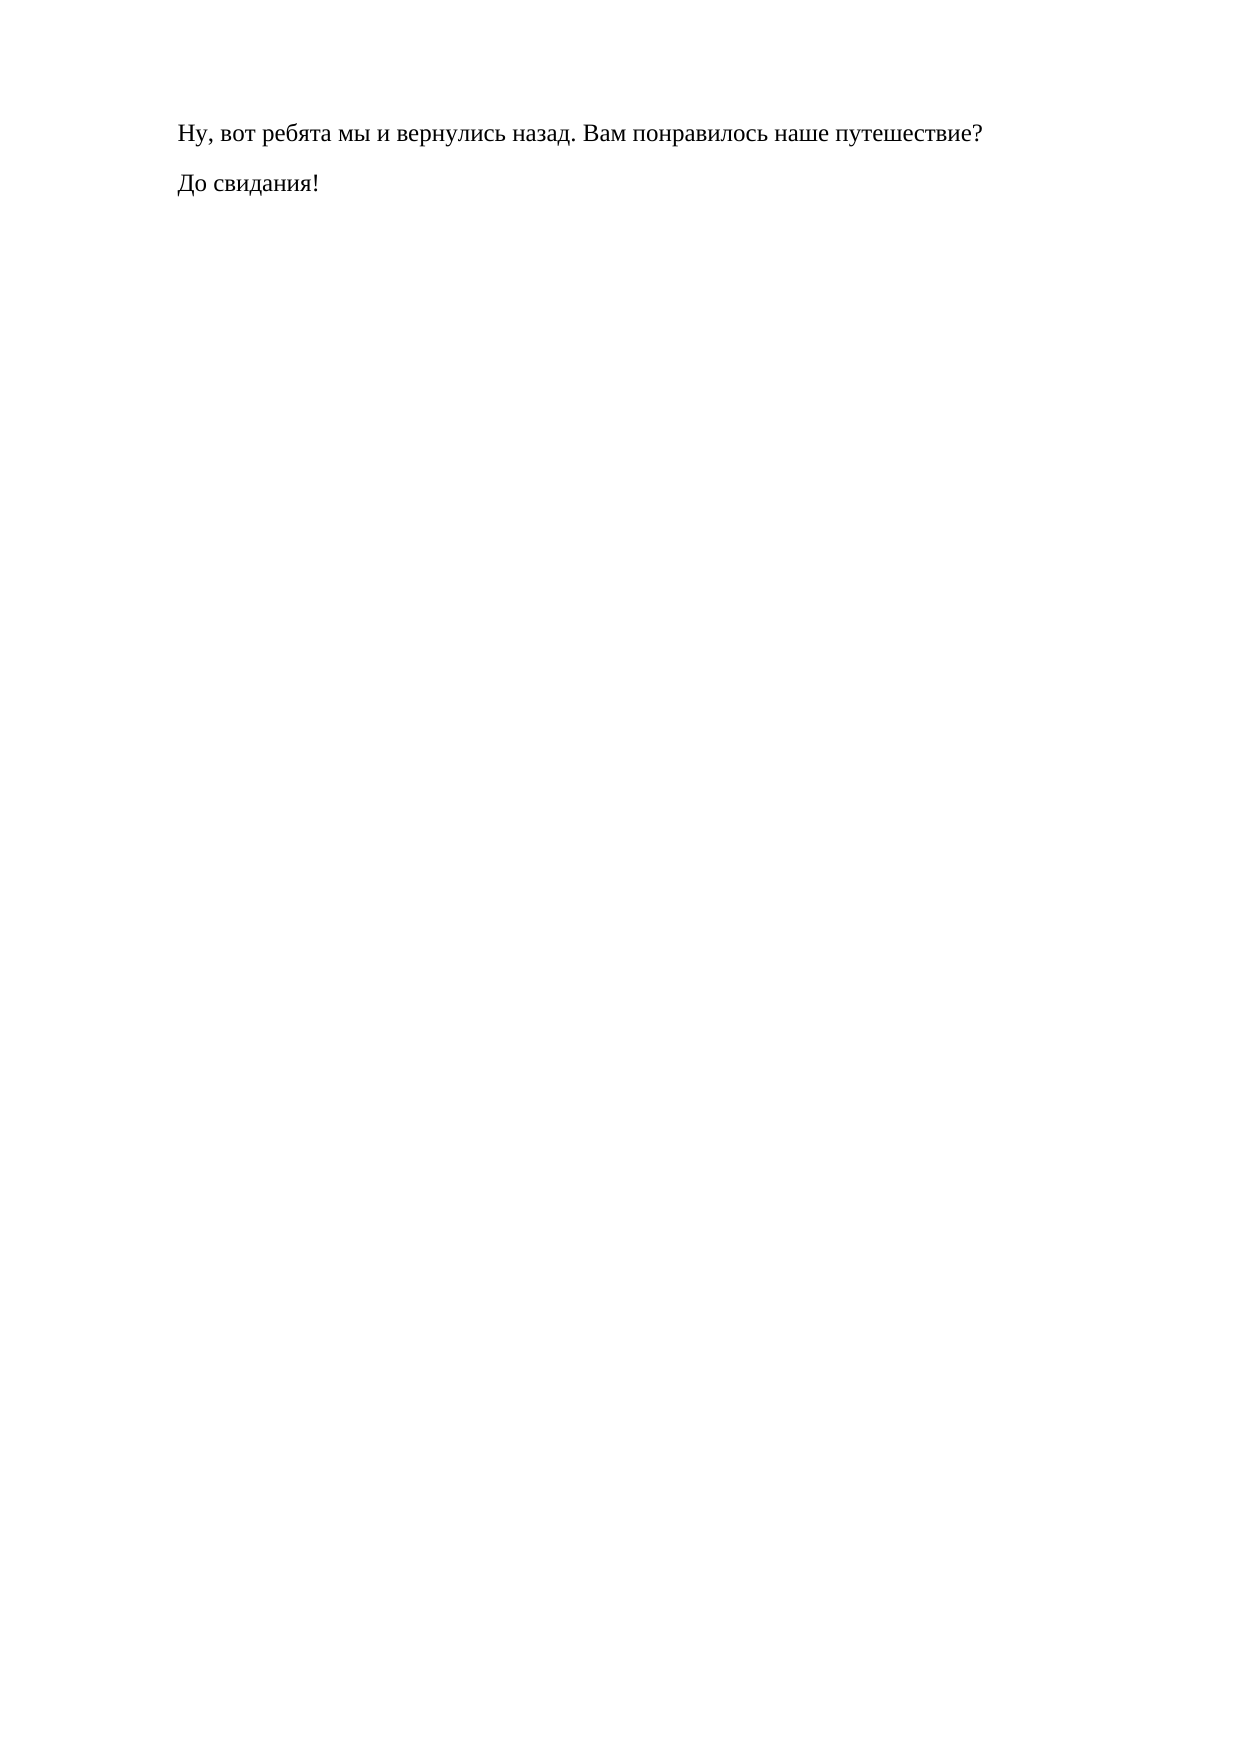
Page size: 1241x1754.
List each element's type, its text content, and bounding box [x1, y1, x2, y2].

text Ну, вот ребята мы и вернулись назад. Вам понравилось наше путешествие? [177, 118, 1152, 147]
text До свидания! [177, 168, 1152, 196]
